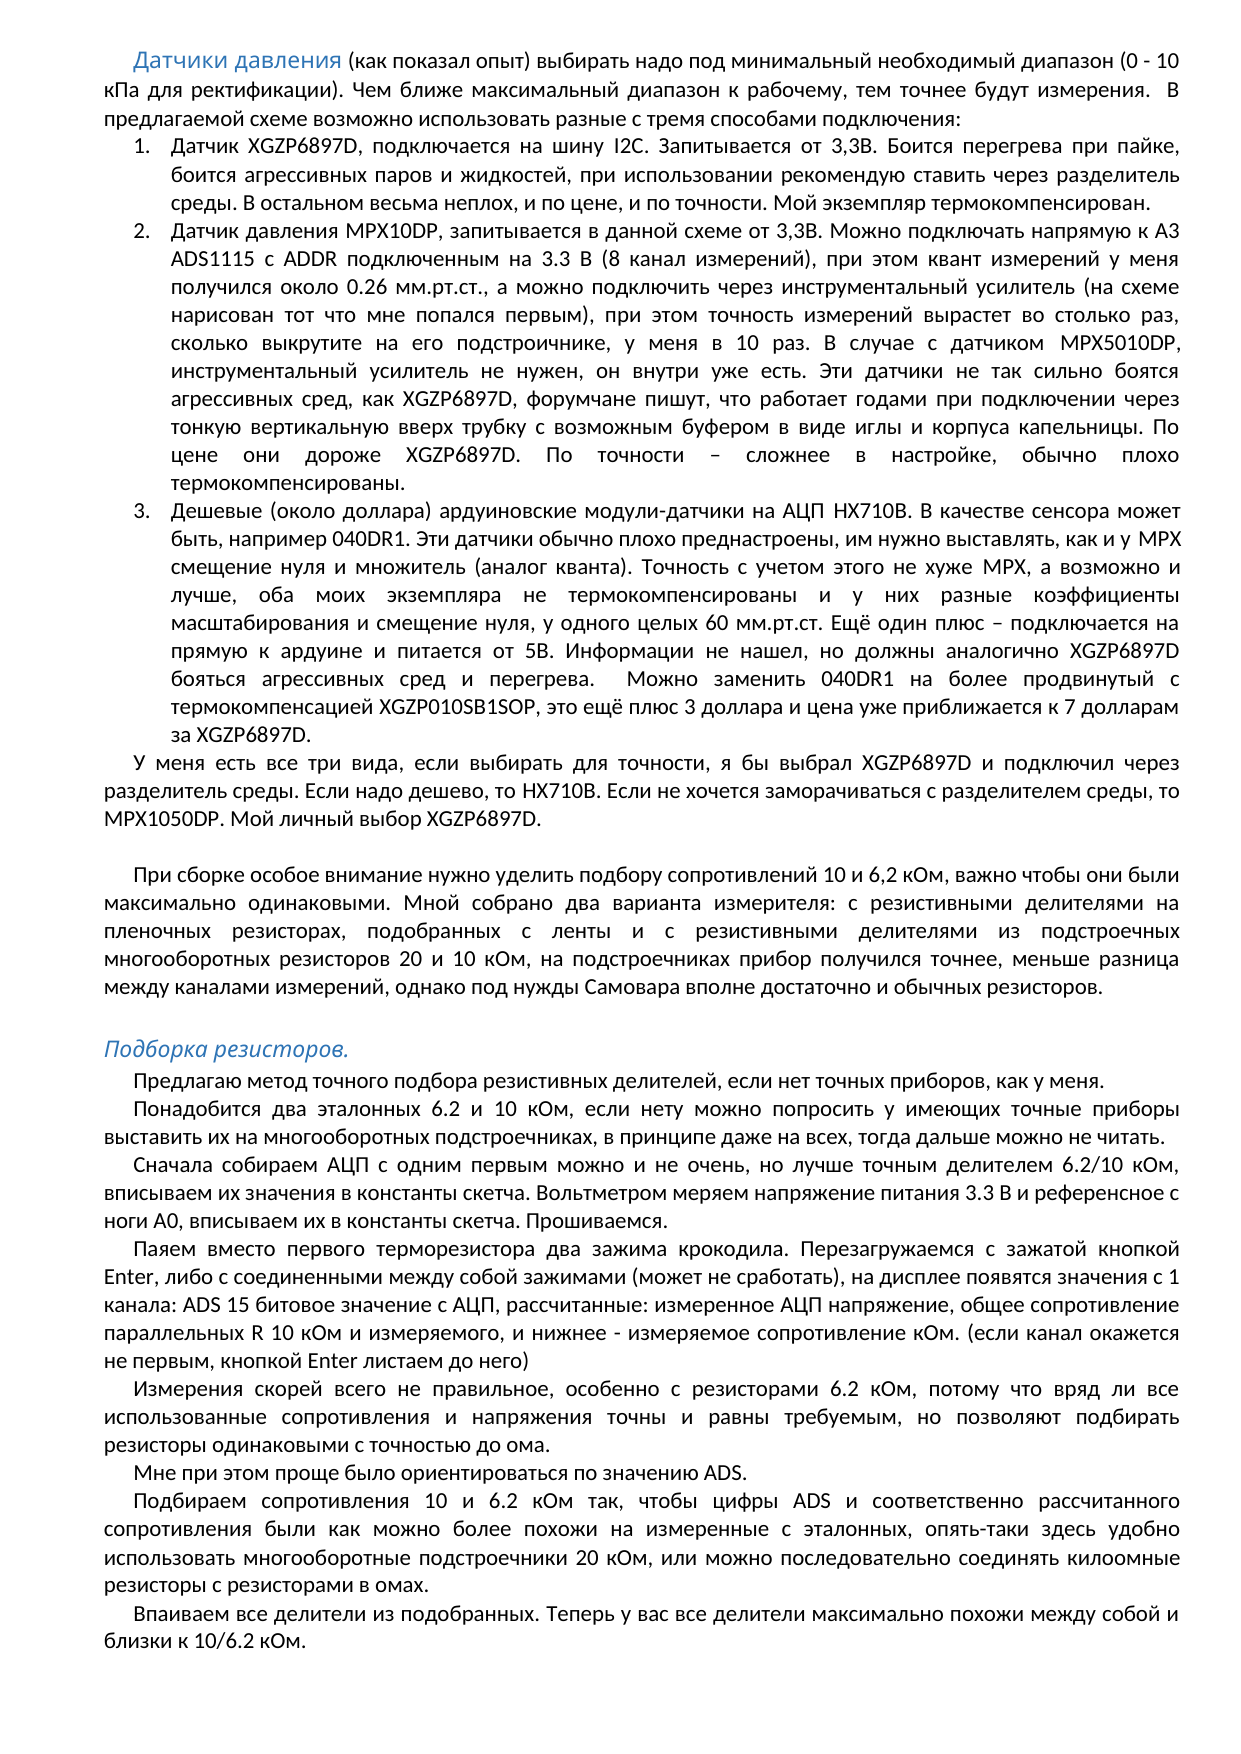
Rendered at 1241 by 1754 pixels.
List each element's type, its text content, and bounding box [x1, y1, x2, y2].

subtitle Подборка резисторов. [103, 1032, 1181, 1064]
text Подбираем сопротивления 10 и 6.2 кОм так, чтобы цифры ADS и соответственно рассчитанного сопротивления были как можно более похожи на измеренные с эталонных, опять-таки здесь удобно использовать многооборотные подстроечники 20 кОм, или можно последовательно соединять килоомные резисторы с резисторами в омах. [103, 1487, 1181, 1599]
list Дешевые (около доллара) ардуиновские модули-датчики на АЦП HX710B. В качестве сенсора может быть, например 040DR1. Эти датчики обычно плохо преднастроены, им нужно выставлять, как и у MPX смещение нуля и множитель (аналог кванта). Точность с учетом этого не хуже MPX, а возможно и лучше, оба моих экземпляра не термокомпенсированы и у них разные коэффициенты масштабирования и смещение нуля, у одного целых 60 мм.рт.ст. Ещё один плюс – подключается на прямую к ардуине и питается от 5В. Информации не нашел, но должны аналогично XGZP6897D бояться агрессивных сред и перегрева. Можно заменить 040DR1 на более продвинутый с термокомпенсацией XGZP010SB1SOP, это ещё плюс 3 доллара и цена уже приближается к 7 долларам за XGZP6897D. [133, 496, 1181, 748]
text Впаиваем все делители из подобранных. Теперь у вас все делители максимально похожи между собой и близки к 10/6.2 кОм. [103, 1599, 1181, 1655]
text Понадобится два эталонных 6.2 и 10 кОм, если нету можно попросить у имеющих точные приборы выставить их на многооборотных подстроечниках, в принципе даже на всех, тогда дальше можно не читать. [103, 1094, 1181, 1150]
text Измерения скорей всего не правильное, особенно с резисторами 6.2 кОм, потому что вряд ли все использованные сопротивления и напряжения точны и равны требуемым, но позволяют подбирать резисторы одинаковыми с точностью до ома. [103, 1374, 1181, 1458]
text При сборке особое внимание нужно уделить подбору сопротивлений 10 и 6,2 кОм, важно чтобы они были максимально одинаковыми. Мной собрано два варианта измерителя: с резистивными делителями на пленочных резисторах, подобранных с ленты и с резистивными делителями из подстроечных многооборотных резисторов 20 и 10 кОм, на подстроечниках прибор получился точнее, меньше разница между каналами измерений, однако под нужды Самовара вполне достаточно и обычных резисторов. [103, 860, 1181, 1000]
text У меня есть все три вида, если выбирать для точности, я бы выбрал XGZP6897D и подключил через разделитель среды. Если надо дешево, то HX710B. Если не хочется заморачиваться с разделителем среды, то MPX1050DP. Мой личный выбор XGZP6897D. [103, 748, 1181, 832]
list Датчик давления MPX10DP, запитывается в данной схеме от 3,3В. Можно подключать напрямую к А3 ADS1115 c ADDR подключенным на 3.3 В (8 канал измерений), при этом квант измерений у меня получился около 0.26 мм.рт.ст., а можно подключить через инструментальный усилитель (на схеме нарисован тот что мне попался первым), при этом точность измерений вырастет во столько раз, сколько выкрутите на его подстроичнике, у меня в 10 раз. В случае с датчиком MPX5010DP, инструментальный усилитель не нужен, он внутри уже есть. Эти датчики не так сильно боятся агрессивных сред, как XGZP6897D, форумчане пишут, что работает годами при подключении через тонкую вертикальную вверх трубку с возможным буфером в виде иглы и корпуса капельницы. По цене они дороже XGZP6897D. По точности – сложнее в настройке, обычно плохо термокомпенсированы. [133, 216, 1181, 496]
text Паяем вместо первого терморезистора два зажима крокодила. Перезагружаемся с зажатой кнопкой Enter, либо с соединенными между собой зажимами (может не сработать), на дисплее появятся значения с 1 канала: ADS 15 битовое значение с АЦП, рассчитанные: измеренное АЦП напряжение, общее сопротивление параллельных R 10 кОм и измеряемого, и нижнее - измеряемое сопротивление кОм. (если канал окажется не первым, кнопкой Enter листаем до него) [103, 1234, 1181, 1374]
text Предлагаю метод точного подбора резистивных делителей, если нет точных приборов, как у меня. [103, 1066, 1181, 1094]
list Датчик XGZP6897D, подключается на шину I2C. Запитывается от 3,3В. Боится перегрева при пайке, боится агрессивных паров и жидкостей, при использовании рекомендую ставить через разделитель среды. В остальном весьма неплох, и по цене, и по точности. Мой экземпляр термокомпенсирован. [133, 132, 1181, 216]
text Мне при этом проще было ориентироваться по значению ADS. [103, 1458, 1181, 1487]
text Датчики давления (как показал опыт) выбирать надо под минимальный необходимый диапазон (0 - 10 кПа для ректификации). Чем ближе максимальный диапазон к рабочему, тем точнее будут измерения. В предлагаемой схеме возможно использовать разные с тремя способами подключения: [103, 44, 1181, 132]
text Сначала собираем АЦП с одним первым можно и не очень, но лучше точным делителем 6.2/10 кОм, вписываем их значения в константы скетча. Вольтметром меряем напряжение питания 3.3 В и референсное с ноги А0, вписываем их в константы скетча. Прошиваемся. [103, 1150, 1181, 1234]
